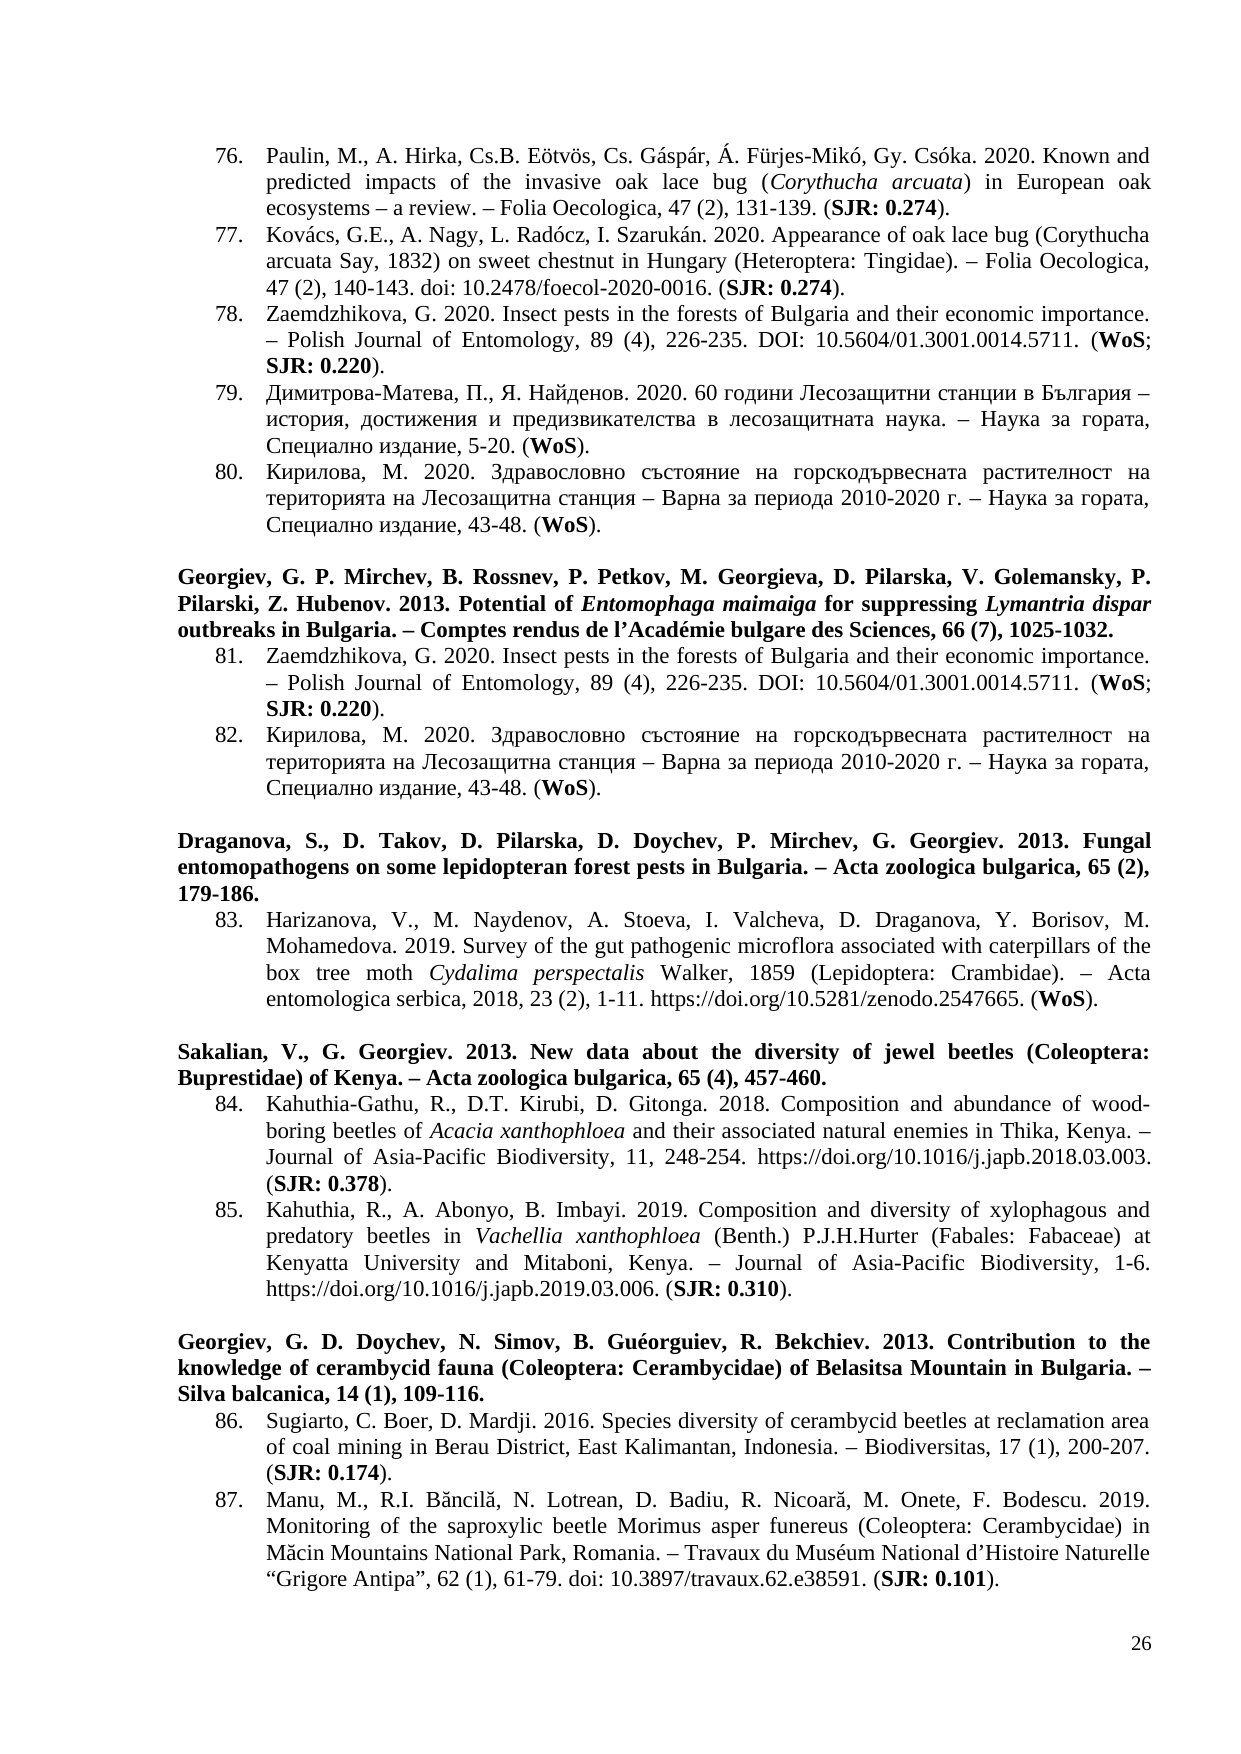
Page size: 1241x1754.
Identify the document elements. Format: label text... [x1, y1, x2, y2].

list Manu, M., R.I. Băncilă, N. Lotrean, D. Badiu, R. Nicoară, M. Onete, F. Bodescu. 2019. Monitoring of the saproxylic beetle Morimus asper funereus (Coleoptera: Cerambycidae) in Măcin Mountains National Park, Romania. – Travaux du Muséum National d’Histoire Naturelle “Grigore Antipa”, 62 (1), 61-79. doi: 10.3897/travaux.62.e38591. (SJR: 0.101). [215, 1486, 1152, 1591]
list Zaemdzhikova, G. 2020. Insect pests in the forests of Bulgaria and their economic importance. – Polish Journal of Entomology, 89 (4), 226-235. DOI: 10.5604/01.3001.0014.5711. (WoS; SJR: 0.220). [215, 642, 1152, 722]
list Kahuthia, R., A. Abonyo, B. Imbayi. 2019. Composition and diversity of xylophagous and predatory beetles in Vachellia xanthophloea (Benth.) P.J.H.Hurter (Fabales: Fabaceae) at Kenyatta University and Mitaboni, Kenya. – Journal of Asia-Pacific Biodiversity, 1-6. https://doi.org/10.1016/j.japb.2019.03.006. (SJR: 0.310). [215, 1196, 1152, 1301]
text Draganova, S., D. Takov, D. Pilarska, D. Doychev, P. Mirchev, G. Georgiev. 2013. Fungal entomopathogens on some lepidopteran forest pests in Bulgaria. – Acta zoologica bulgarica, 65 (2), 179-186. [177, 827, 1152, 906]
list Paulin, M., A. Hirka, Cs.B. Eötvös, Cs. Gáspár, Á. Fürjes-Mikó, Gy. Csóka. 2020. Known and predicted impacts of the invasive oak lace bug (Corythucha arcuata) in European oak ecosystems – a review. – Folia Oecologica, 47 (2), 131-139. (SJR: 0.274). [215, 142, 1152, 221]
text Sakalian, V., G. Georgiev. 2013. New data about the diversity of jewel beetles (Coleoptera: Buprestidae) of Kenya. – Acta zoologica bulgarica, 65 (4), 457-460. [177, 1038, 1152, 1091]
list Димитрова-Матева, П., Я. Найденов. 2020. 60 години Лесозащитни станции в България – история, достижения и предизвикателства в лесозащитната наука. – Наука за гората, Специално издание, 5-20. (WoS). [215, 379, 1152, 458]
list Кирилова, М. 2020. Здравословно състояние на горскодървесната растителност на територията на Лесозащитна станция – Варна за периода 2010-2020 г. – Наука за гората, Специално издание, 43-48. (WoS). [215, 722, 1152, 801]
text Georgiev, G. P. Mirchev, B. Rossnev, P. Petkov, M. Georgieva, D. Pilarska, V. Golemansky, P. Pilarski, Z. Hubenov. 2013. Potential of Entomophaga maimaiga for suppressing Lymantria dispar outbreaks in Bulgaria. – Comptes rendus de l’Académie bulgare des Sciences, 66 (7), 1025-1032. [177, 563, 1152, 642]
text Georgiev, G. D. Doychev, N. Simov, B. Guéorguiev, R. Bekchiev. 2013. Contribution to the knowledge of cerambycid fauna (Coleoptera: Cerambycidae) of Belasitsa Mountain in Bulgaria. – Silva balcanica, 14 (1), 109-116. [177, 1328, 1152, 1407]
list Harizanova, V., M. Naydenov, A. Stoeva, I. Valcheva, D. Draganova, Y. Borisov, M. Mohamedova. 2019. Survey of the gut pathogenic microflora associated with caterpillars of the box tree moth Cydalima perspectalis Walker, 1859 (Lepidoptera: Crambidae). – Acta entomologica serbica, 2018, 23 (2), 1-11. https://doi.org/10.5281/zenodo.2547665. (WoS). [215, 906, 1152, 1011]
list Zaemdzhikova, G. 2020. Insect pests in the forests of Bulgaria and their economic importance. – Polish Journal of Entomology, 89 (4), 226-235. DOI: 10.5604/01.3001.0014.5711. (WoS; SJR: 0.220). [215, 300, 1152, 379]
list Sugiarto, C. Boer, D. Mardji. 2016. Species diversity of cerambycid beetles at reclamation area of coal mining in Berau District, East Kalimantan, Indonesia. – Biodiversitas, 17 (1), 200-207. (SJR: 0.174). [215, 1407, 1152, 1486]
list Кирилова, М. 2020. Здравословно състояние на горскодървесната растителност на територията на Лесозащитна станция – Варна за периода 2010-2020 г. – Наука за гората, Специално издание, 43-48. (WoS). [215, 458, 1152, 537]
list Kovács, G.E., A. Nagy, L. Radócz, I. Szarukán. 2020. Appearance of oak lace bug (Corythucha arcuata Say, 1832) on sweet chestnut in Hungary (Heteroptera: Tingidae). – Folia Oecologica, 47 (2), 140-143. doi: 10.2478/foecol-2020-0016. (SJR: 0.274). [215, 221, 1152, 300]
list Kahuthia-Gathu, R., D.T. Kirubi, D. Gitonga. 2018. Composition and abundance of wood-boring beetles of Acacia xanthophloea and their associated natural enemies in Thika, Kenya. – Journal of Asia-Pacific Biodiversity, 11, 248-254. https://doi.org/10.1016/j.japb.2018.03.003. (SJR: 0.378). [215, 1091, 1152, 1196]
